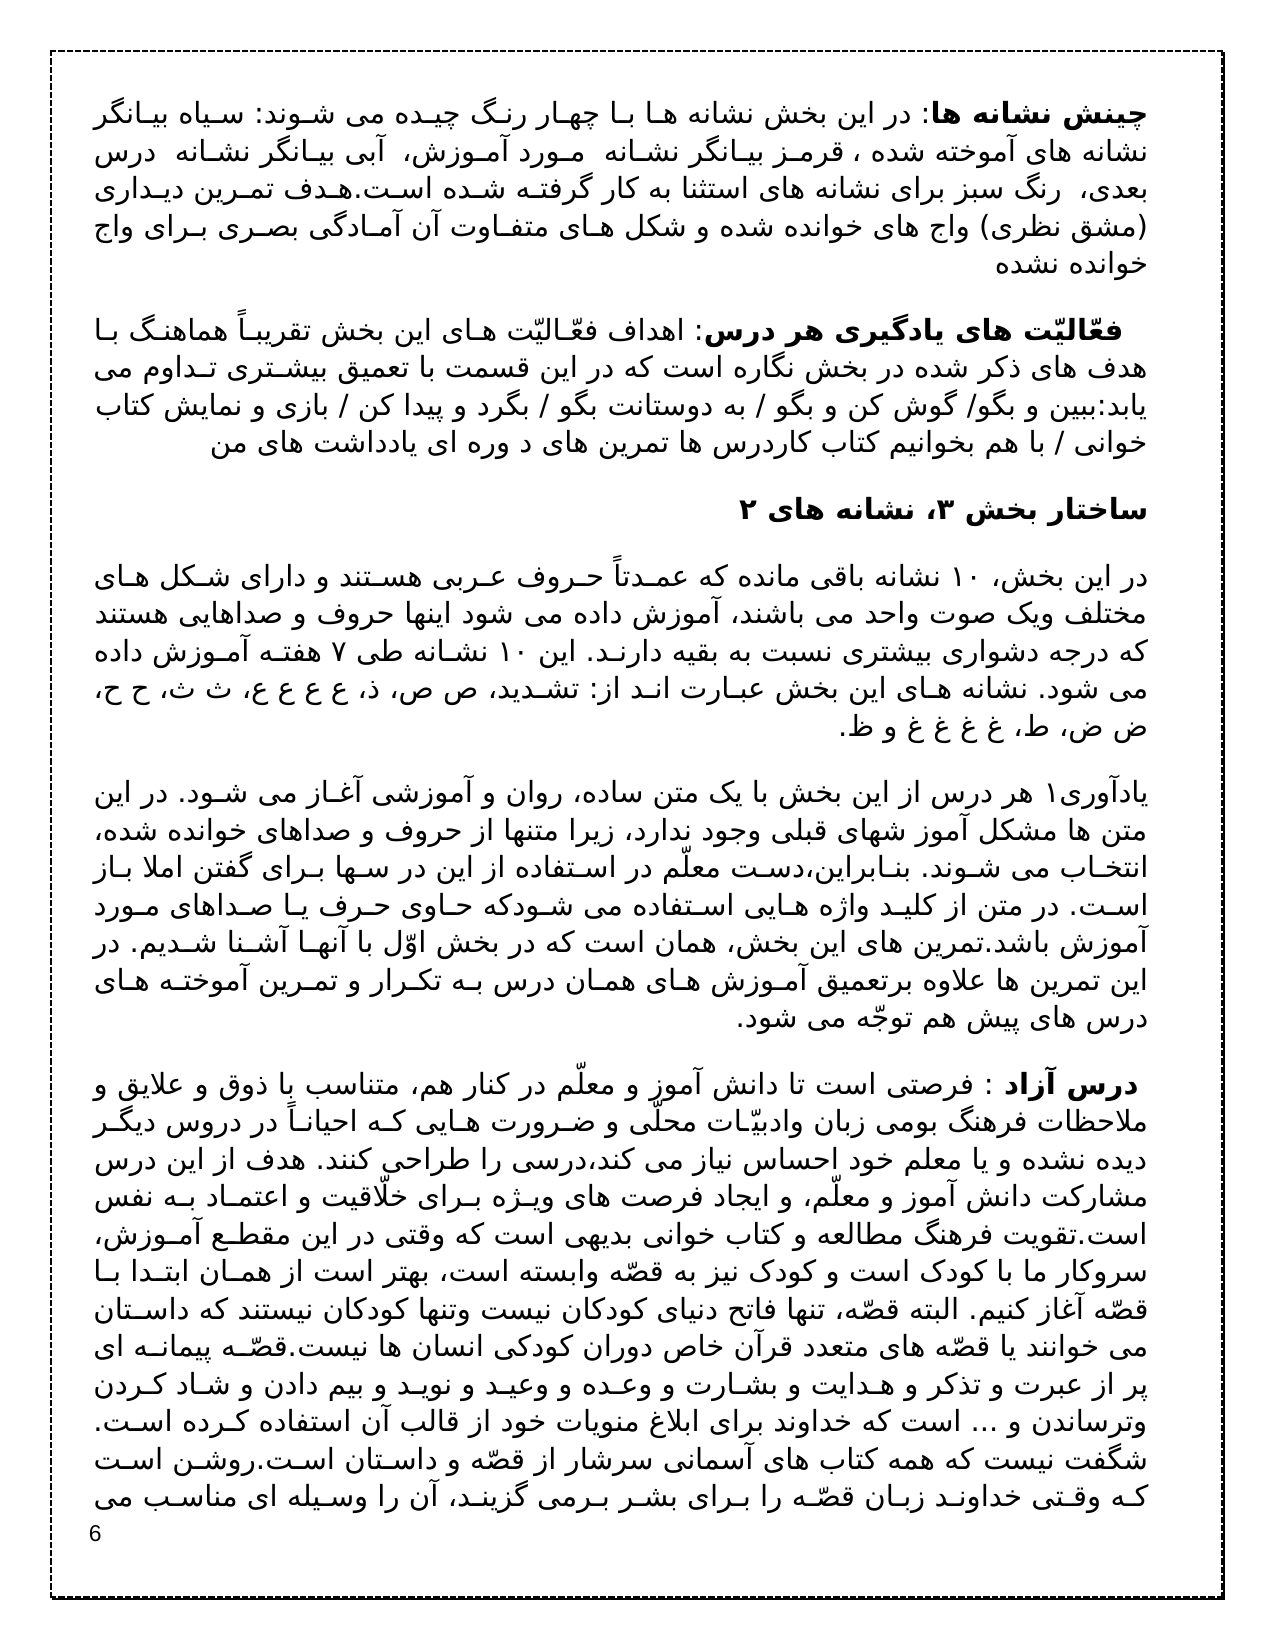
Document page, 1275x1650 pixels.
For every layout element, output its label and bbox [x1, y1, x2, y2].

table_cell [89, 59, 1153, 1518]
